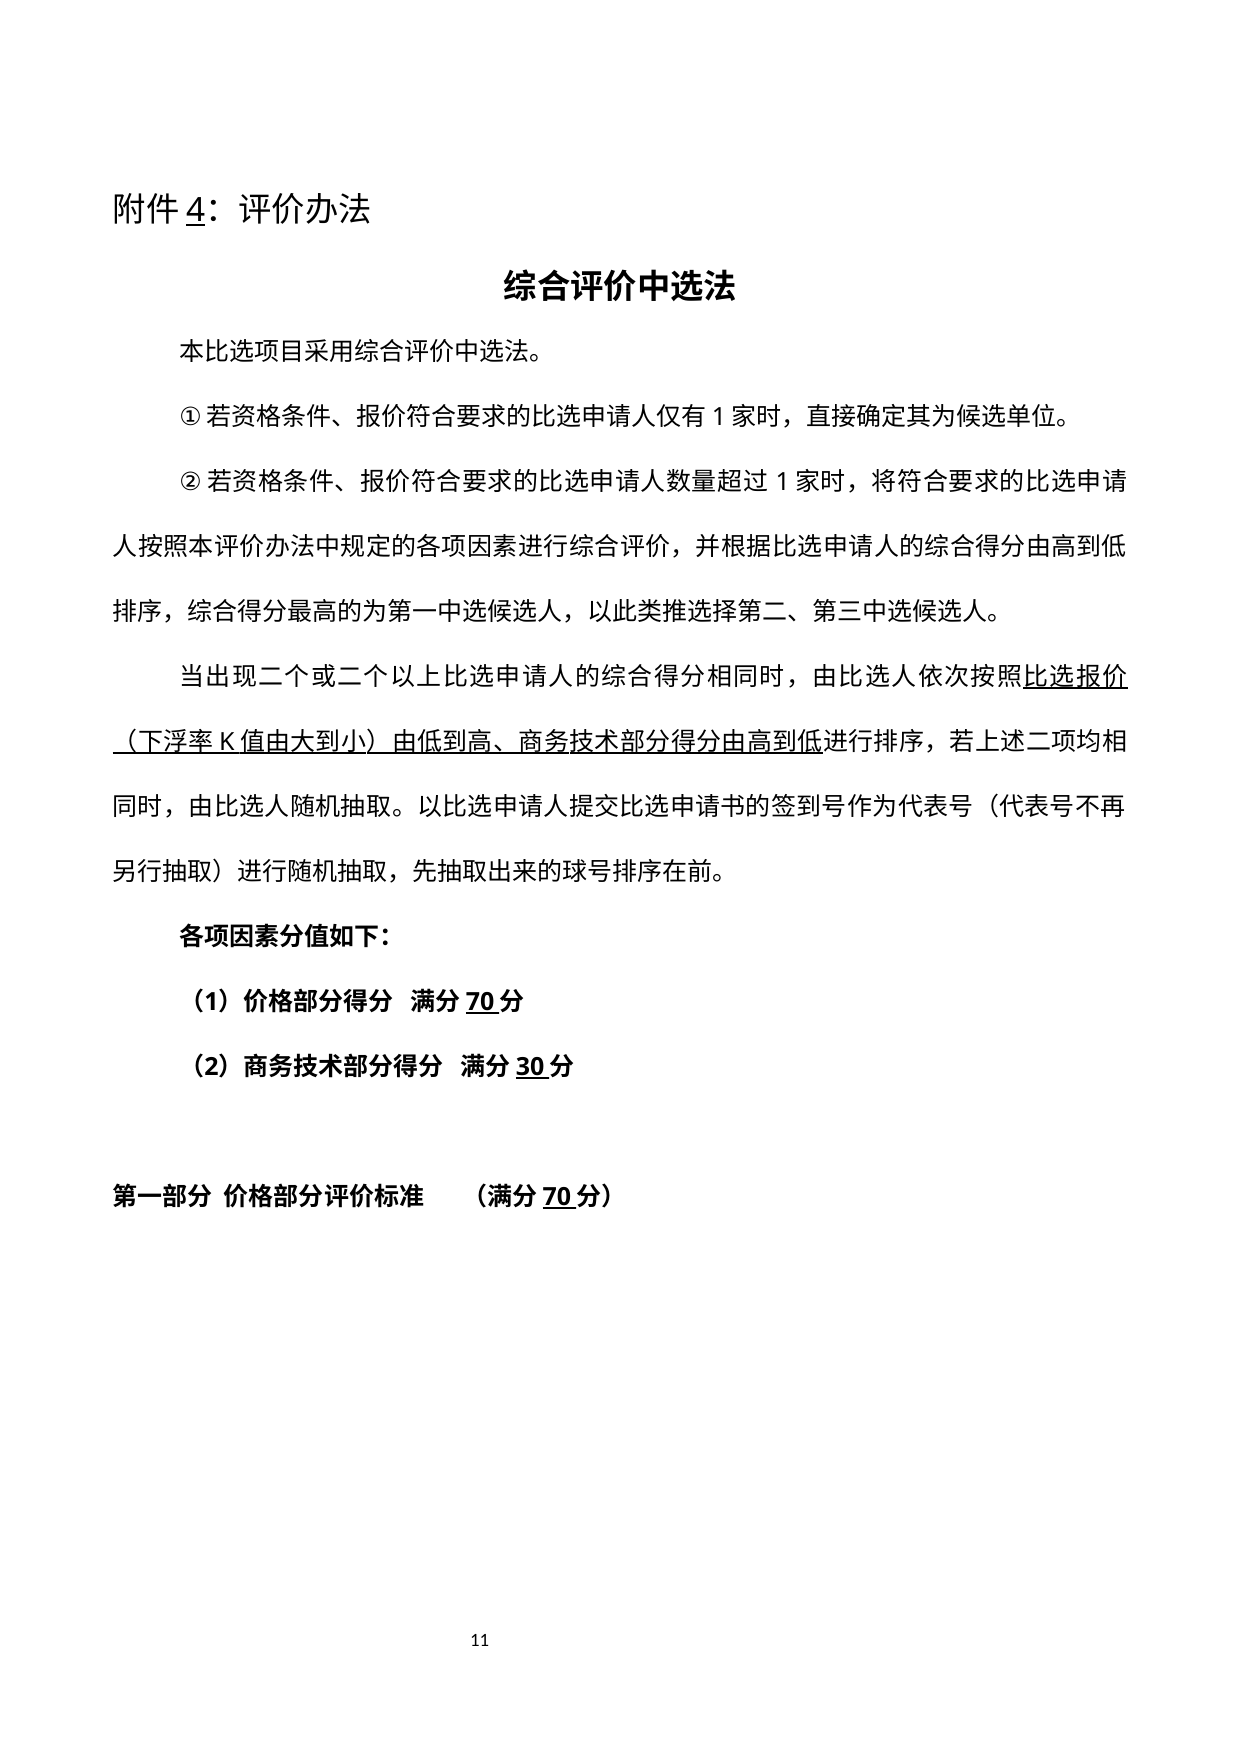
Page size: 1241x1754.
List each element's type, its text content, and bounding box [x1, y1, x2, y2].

text 附件4：评价办法 [112, 174, 1128, 239]
title 第一部分 价格部分评价标准 （满分70分） [112, 1162, 1128, 1227]
text 综合评价中选法 [112, 252, 1128, 317]
text （2）商务技术部分得分 满分30分 [112, 1032, 1128, 1097]
text ①若资格条件、报价符合要求的比选申请人仅有1家时，直接确定其为候选单位。 [112, 382, 1128, 447]
text ②若资格条件、报价符合要求的比选申请人数量超过1家时，将符合要求的比选申请人按照本评价办法中规定的各项因素进行综合评价，并根据比选申请人的综合得分由高到低排序，综合得分最高的为第一中选候选人，以此类推选择第二、第三中选候选人。 [112, 447, 1128, 642]
text 本比选项目采用综合评价中选法。 [112, 317, 1128, 382]
text 当出现二个或二个以上比选申请人的综合得分相同时，由比选人依次按照比选报价（下浮率K值由大到小）由低到高、商务技术部分得分由高到低进行排序，若上述二项均相同时，由比选人随机抽取。以比选申请人提交比选申请书的签到号作为代表号（代表号不再另行抽取）进行随机抽取，先抽取出来的球号排序在前。 [112, 642, 1128, 902]
text （1）价格部分得分 满分70分 [112, 967, 1128, 1032]
text 各项因素分值如下： [112, 902, 1128, 967]
